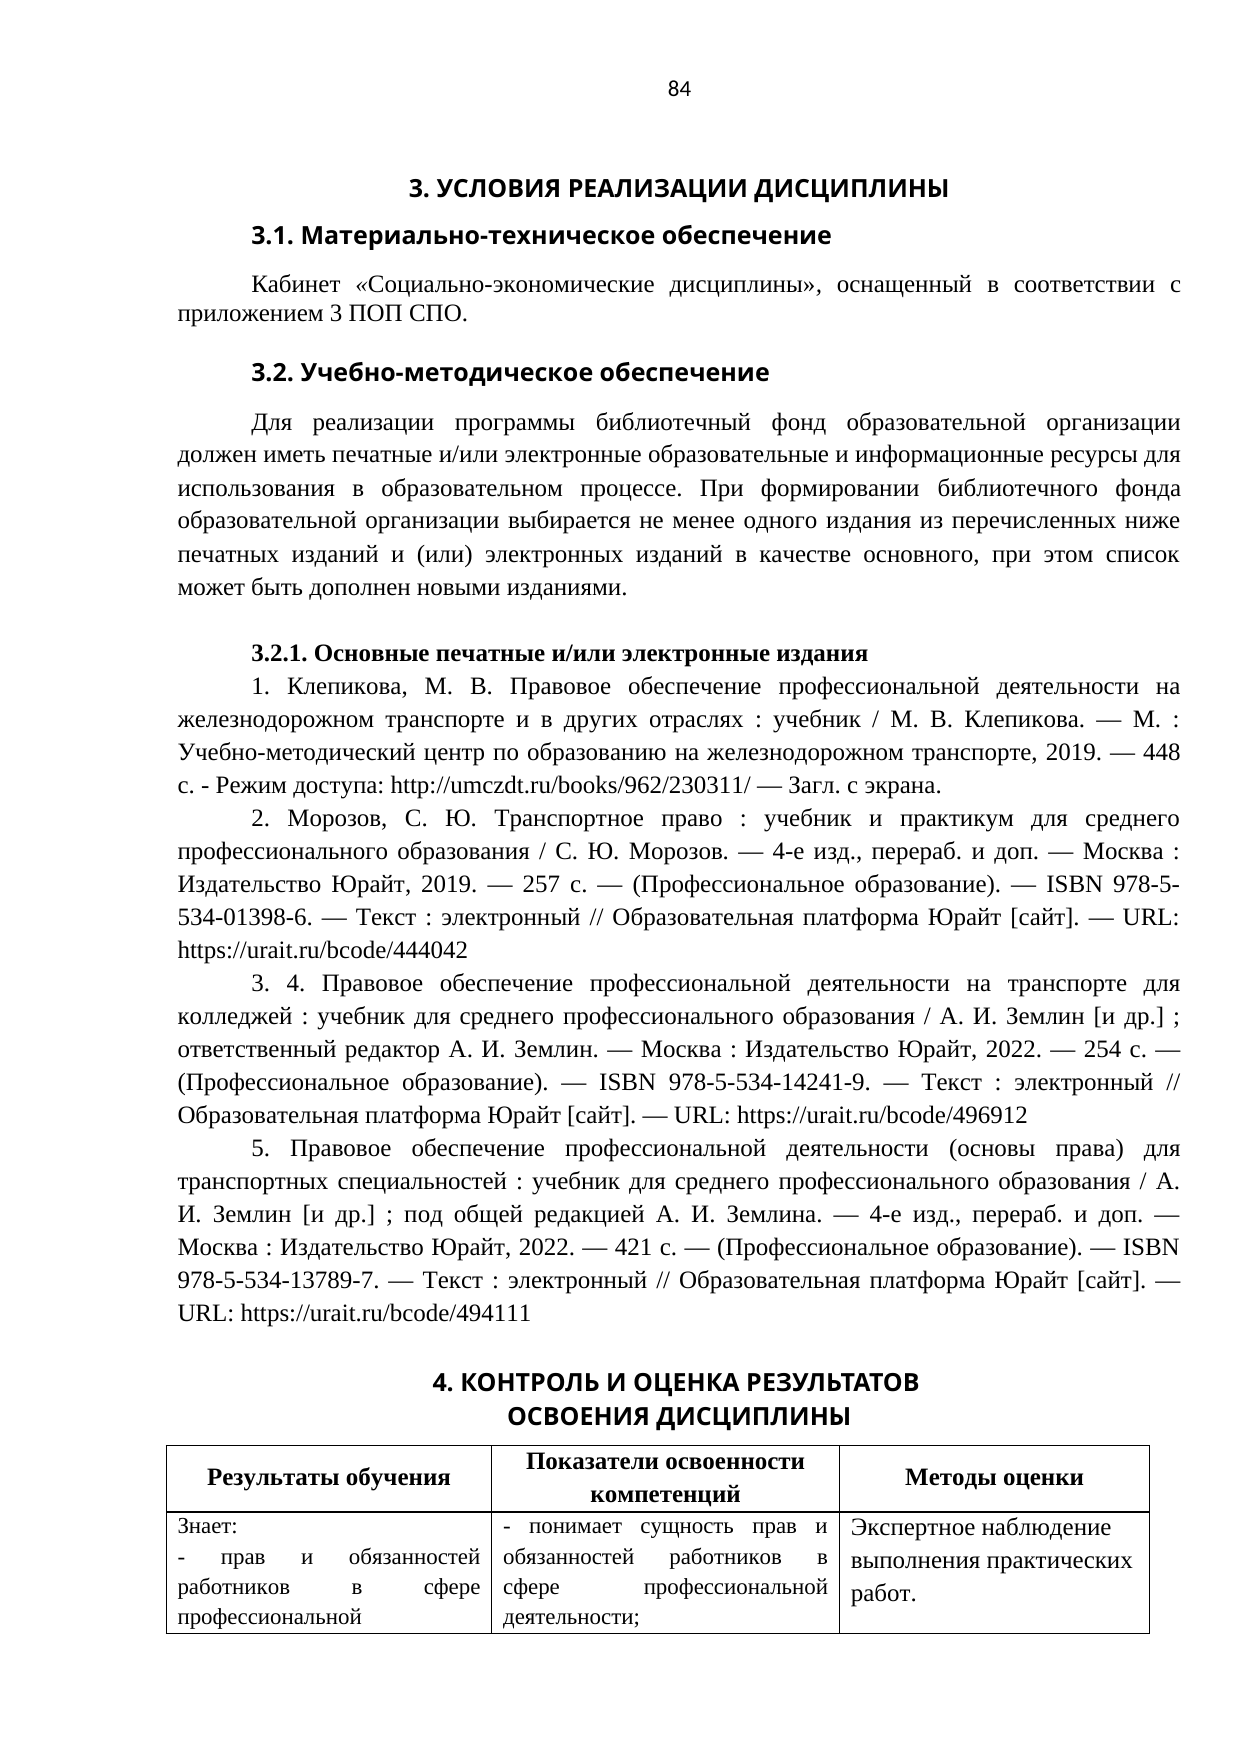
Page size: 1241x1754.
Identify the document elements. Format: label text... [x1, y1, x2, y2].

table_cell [840, 1513, 1149, 1633]
text Для реализации программы библиотечный фонд образовательной организации должен иметь печатные и/или электронные образовательные и информационные ресурсы для использования в образовательном процессе. При формировании библиотечного фонда образовательной организации выбирается не менее одного издания из перечисленных ниже печатных изданий и (или) электронных изданий в качестве основного, при этом список может быть дополнен новыми изданиями. [177, 407, 1181, 600]
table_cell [492, 1513, 839, 1633]
text 3.2. Учебно-методическое обеспечение [177, 355, 1181, 389]
text 4. Контроль и оценка результатов освоения ДИСЦИПЛИНЫ [177, 1364, 1181, 1432]
text 2. Морозов, С. Ю. Транспортное право : учебник и практикум для среднего профессионального образования / С. Ю. Морозов. — 4-е изд., перераб. и доп. — Москва : Издательство Юрайт, 2019. — 257 с. — (Профессиональное образование). — ISBN 978-5-534-01398-6. — Текст : электронный // Образовательная платформа Юрайт [сайт]. — URL: https://urait.ru/bcode/444042 [177, 803, 1181, 964]
text 3.2.1. Основные печатные и/или электронные издания [177, 638, 1181, 666]
text 5. Правовое обеспечение профессиональной деятельности (основы права) для транспортных специальностей : учебник для среднего профессионального образования / А. И. Землин [и др.] ; под общей редакцией А. И. Землина. — 4-е изд., перераб. и доп. — Москва : Издательство Юрайт, 2022. — 421 с. — (Профессиональное образование). — ISBN 978-5-534-13789-7. — Текст : электронный // Образовательная платформа Юрайт [сайт]. — URL: https://urait.ru/bcode/494111 [177, 1133, 1181, 1327]
table_header Показатели освоенности компетенций [492, 1446, 839, 1511]
text 3.1. Материально-техническое обеспечение [177, 218, 1181, 252]
text Кабинет «Социально-экономические дисциплины», оснащенный в соответствии с приложением 3 ПОП СПО. [177, 269, 1181, 327]
text 3. 4. Правовое обеспечение профессиональной деятельности на транспорте для колледжей : учебник для среднего профессионального образования / А. И. Землин [и др.] ; ответственный редактор А. И. Землин. — Москва : Издательство Юрайт, 2022. — 254 с. — (Профессиональное образование). — ISBN 978-5-534-14241-9. — Текст : электронный // Образовательная платформа Юрайт [сайт]. — URL: https://urait.ru/bcode/496912 [177, 968, 1181, 1129]
table_header Методы оценки [840, 1446, 1149, 1511]
text 3. Условия реализации ДИСЦИПЛИНЫ [177, 171, 1181, 205]
table_header Результаты обучения [167, 1446, 491, 1511]
text 1. Клепикова, М. В. Правовое обеспечение профессиональной деятельности на железнодорожном транспорте и в других отраслях : учебник / М. В. Клепикова. — М. : Учебно-методический центр по образованию на железнодорожном транспорте, 2019. — 448 с. - Режим доступа: http://umczdt.ru/books/962/230311/ — Загл. с экрана. [177, 671, 1181, 798]
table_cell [167, 1513, 491, 1633]
